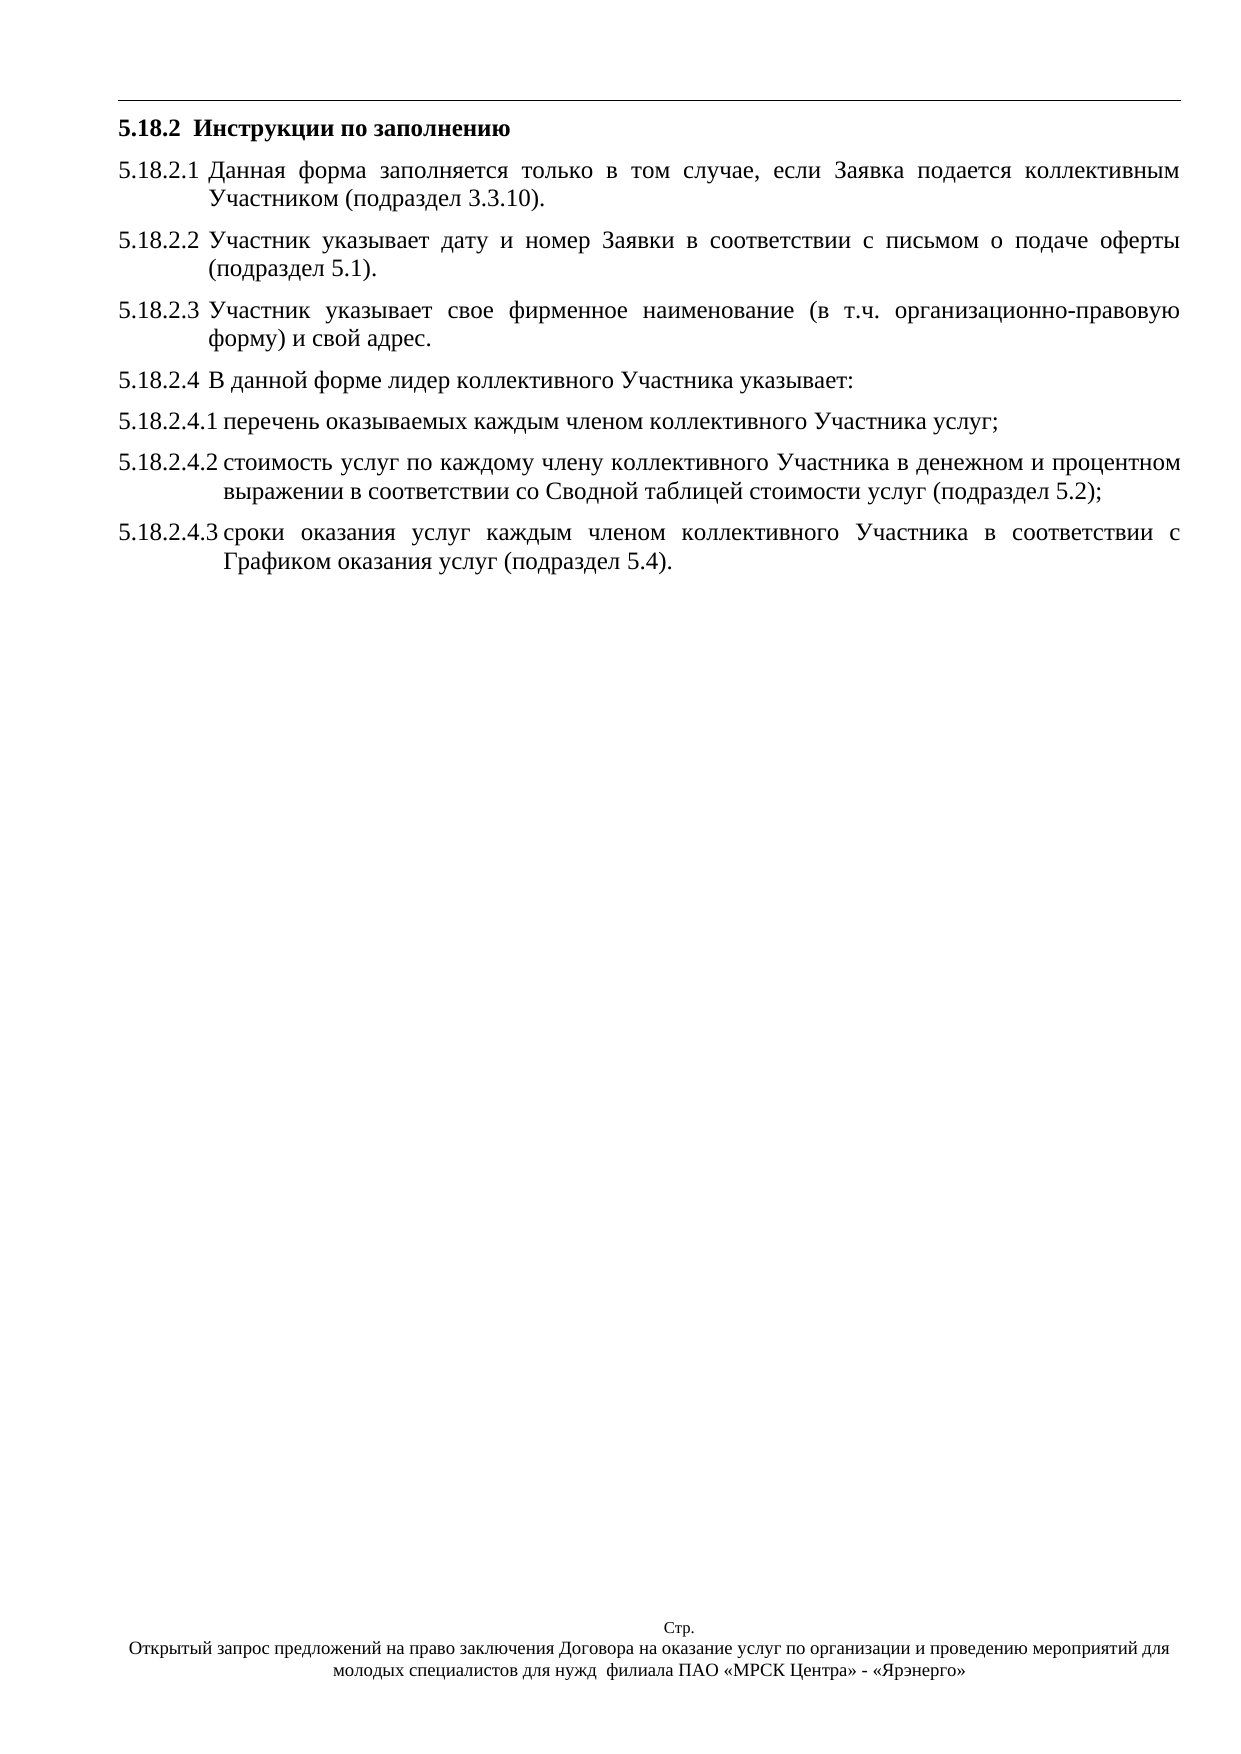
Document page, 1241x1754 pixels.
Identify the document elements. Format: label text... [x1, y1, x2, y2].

list Участник указывает дату и номер Заявки в соответствии с письмом о подаче оферты (подраздел 5.1). [118, 225, 1181, 282]
list В данной форме лидер коллективного Участника указывает: [118, 365, 1181, 393]
list Участник указывает свое фирменное наименование (в т.ч. организационно-правовую форму) и свой адрес. [118, 295, 1181, 352]
list Данная форма заполняется только в том случае, если Заявка подается коллективным Участником (подраздел 3.3.10). [118, 155, 1181, 212]
subtitle Инструкции по заполнению [118, 113, 1181, 142]
list стоимость услуг по каждому члену коллективного Участника в денежном и процентном выражении в соответствии со Сводной таблицей стоимости услуг (подраздел 5.2); [118, 447, 1181, 505]
list перечень оказываемых каждым членом коллективного Участника услуг; [118, 406, 1181, 435]
list сроки оказания услуг каждым членом коллективного Участника в соответствии с Графиком оказания услуг (подраздел 5.4). [118, 517, 1181, 575]
